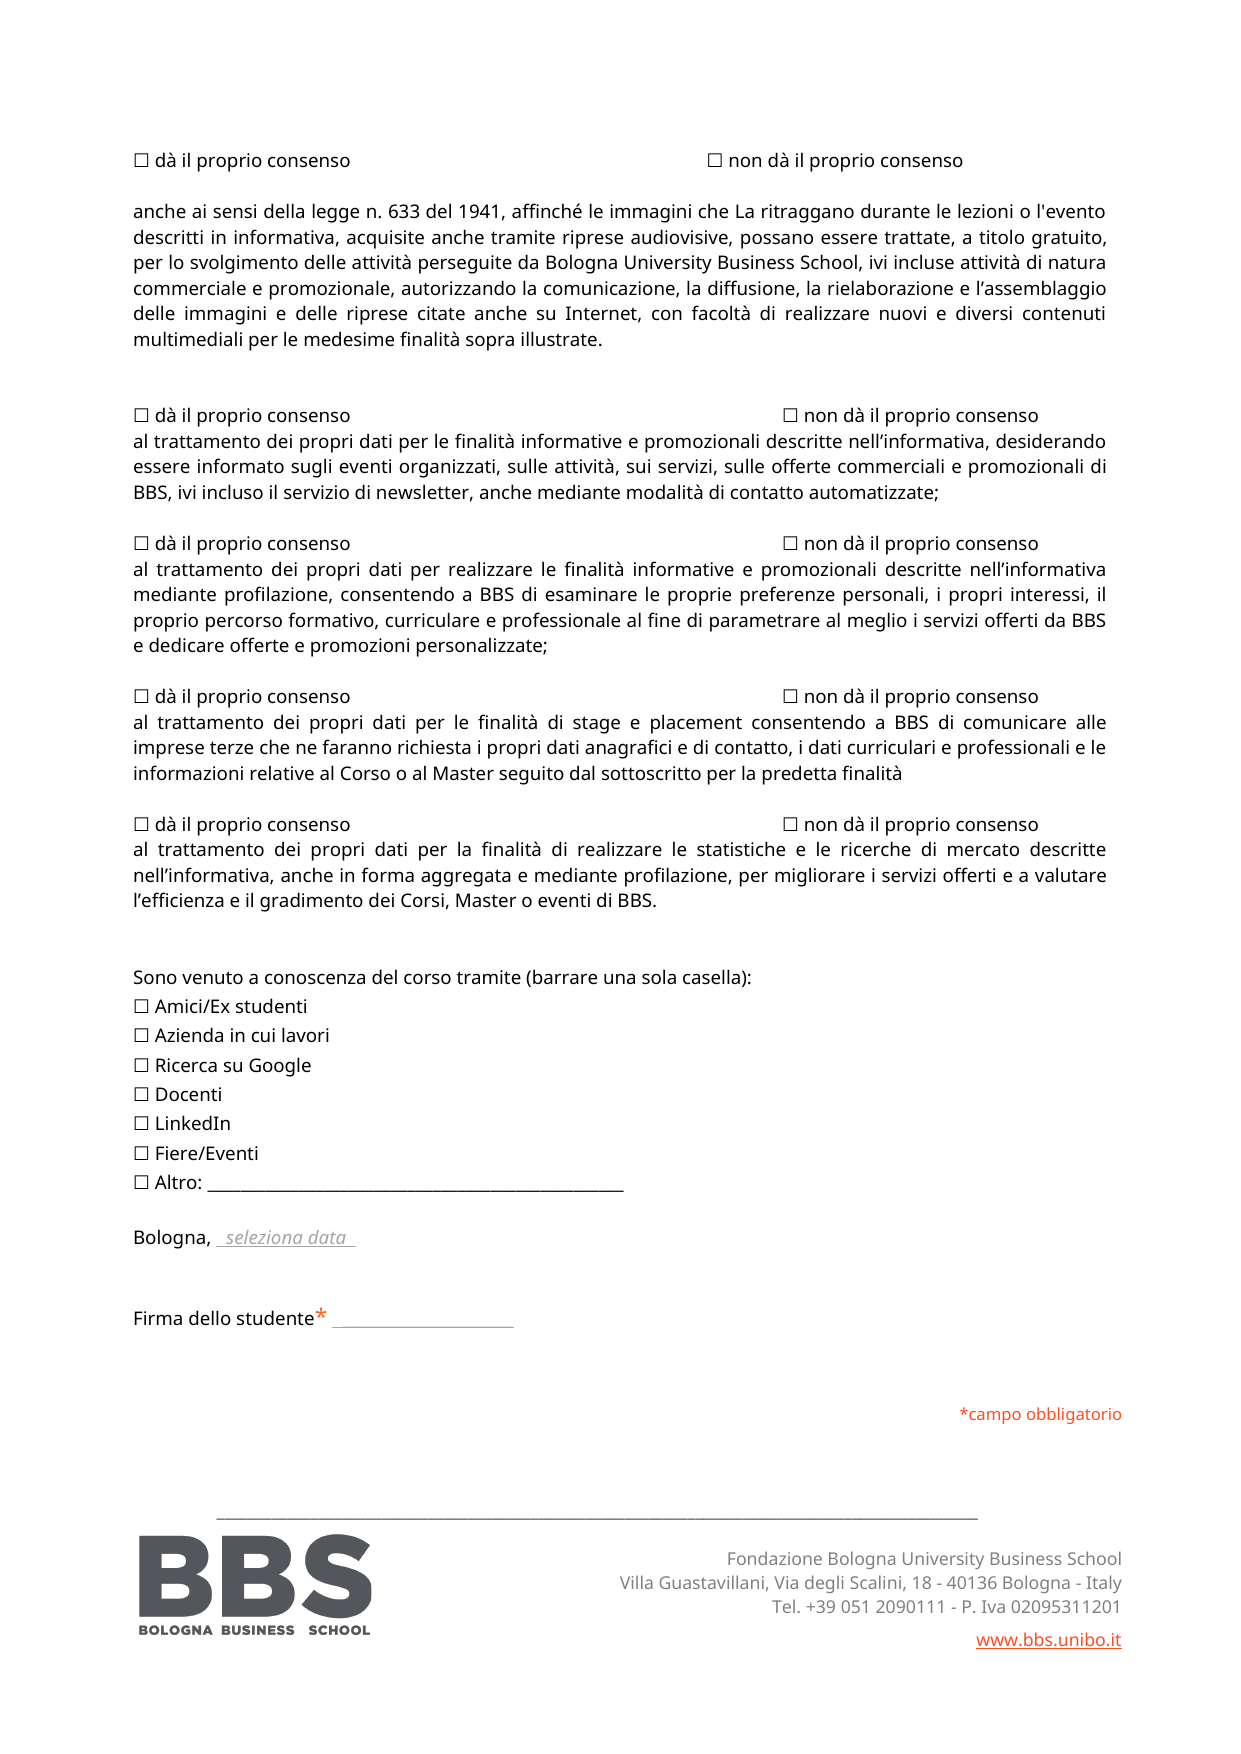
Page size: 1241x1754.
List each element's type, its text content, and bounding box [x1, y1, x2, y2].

text Ricerca su Google [133, 1052, 1108, 1078]
text dà il proprio consenso non dà il proprio consenso [133, 530, 1108, 556]
text Bologna, [133, 1224, 1108, 1249]
text dà il proprio consenso non dà il proprio consenso [133, 683, 1108, 709]
text Sono venuto a conoscenza del corso tramite (barrare una sola casella): [133, 964, 1108, 990]
text dà il proprio consenso non dà il proprio consenso [133, 403, 1108, 428]
text al trattamento dei propri dati per le finalità di stage e placement consentendo a BBS di comunicare alle imprese terze che ne faranno richiesta i propri dati anagrafici e di contatto, i dati curriculari e professionali e le informazioni relative al Corso o al Master seguito dal sottoscritto per la predetta finalità [133, 709, 1108, 786]
text Firma dello studente* [133, 1301, 1108, 1332]
text al trattamento dei propri dati per le finalità informative e promozionali descritte nell’informativa, desiderando essere informato sugli eventi organizzati, sulle attività, sui servizi, sulle offerte commerciali e promozionali di BBS, ivi incluso il servizio di newsletter, anche mediante modalità di contatto automatizzate; [133, 428, 1108, 505]
text *campo obbligatorio [74, 1403, 1122, 1425]
text Altro: [133, 1169, 1108, 1195]
text al trattamento dei propri dati per la finalità di realizzare le statistiche e le ricerche di mercato descritte nell’informativa, anche in forma aggregata e mediante profilazione, per migliorare i servizi offerti e a valutare l’efficienza e il gradimento dei Corsi, Master o eventi di BBS. [133, 837, 1108, 913]
text Docenti [133, 1081, 1108, 1107]
text Amici/Ex studenti [133, 993, 1108, 1019]
text Fiere/Eventi [133, 1140, 1108, 1165]
text al trattamento dei propri dati per realizzare le finalità informative e promozionali descritte nell’informativa mediante profilazione, consentendo a BBS di esaminare le proprie preferenze personali, i propri interessi, il proprio percorso formativo, curriculare e professionale al fine di parametrare al meglio i servizi offerti da BBS e dedicare offerte e promozioni personalizzate; [133, 556, 1108, 658]
text dà il proprio consenso non dà il proprio consenso [133, 148, 1108, 173]
text anche ai sensi della legge n. 633 del 1941, affinché le immagini che La ritraggano durante le lezioni o l'evento descritti in informativa, acquisite anche tramite riprese audiovisive, possano essere trattate, a titolo gratuito, per lo svolgimento delle attività perseguite da Bologna University Business School, ivi incluse attività di natura commerciale e promozionale, autorizzando la comunicazione, la diffusione, la rielaborazione e l’assemblaggio delle immagini e delle riprese citate anche su Internet, con facoltà di realizzare nuovi e diversi contenuti multimediali per le medesime finalità sopra illustrate. [133, 199, 1108, 352]
text dà il proprio consenso non dà il proprio consenso [133, 811, 1108, 837]
picture [139, 1534, 372, 1635]
text LinkedIn [133, 1111, 1108, 1136]
text Azienda in cui lavori [133, 1023, 1108, 1048]
